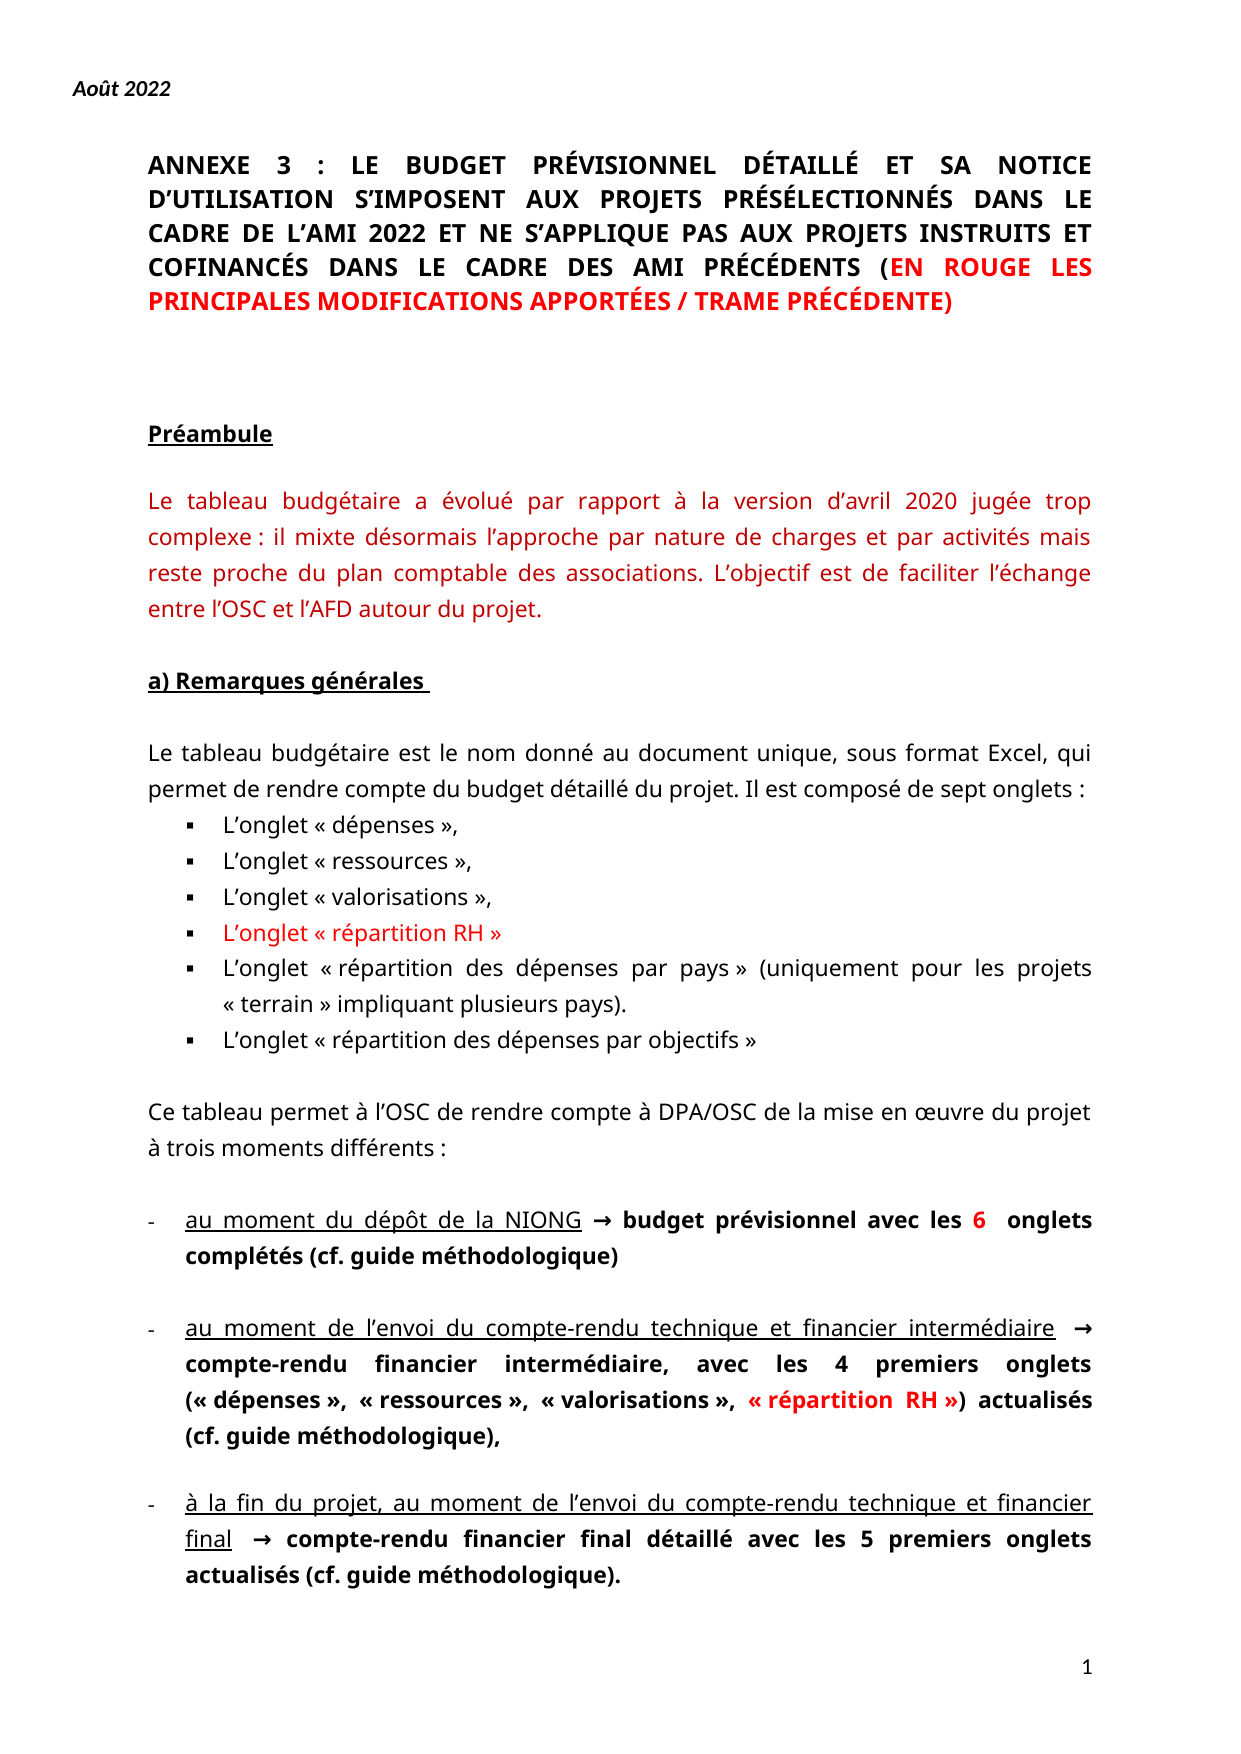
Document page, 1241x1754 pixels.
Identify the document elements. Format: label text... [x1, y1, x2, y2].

list L’onglet « valorisations », [185, 881, 1092, 912]
list L’onglet « dépenses », [185, 809, 1092, 840]
list L’onglet « répartition des dépenses par pays » (uniquement pour les projets « terrain » impliquant plusieurs pays). [185, 952, 1092, 1019]
list à la fin du projet, au moment de l’envoi du compte-rendu technique et financier final → compte-rendu financier final détaillé avec les 5 premiers onglets actualisés (cf. guide méthodologique). [148, 1487, 1092, 1590]
text Le tableau budgétaire est le nom donné au document unique, sous format Excel, qui permet de rendre compte du budget détaillé du projet. Il est composé de sept onglets : [148, 737, 1092, 804]
list au moment du dépôt de la NIONG → budget prévisionnel avec les 6 onglets complétés (cf. guide méthodologique) [148, 1204, 1092, 1271]
text Annexe 3 : Le budget prévisionnel détaillé et sa notice d’utilisation s’imposent aux projets présélectionnés dans le cadre de l’AMI 2022 et ne s’applique pas aux projets instruits et cofinancés dans le cadre des AMI précédents (en rouge les principales modifications apportées / trame précédente) [148, 148, 1092, 318]
text a) Remarques générales [148, 665, 1092, 696]
list L’onglet « ressources », [185, 844, 1092, 876]
text Préambule [148, 418, 1092, 449]
list L’onglet « répartition des dépenses par objectifs » [185, 1024, 1092, 1056]
list L’onglet « répartition RH » [185, 916, 1092, 948]
text Le tableau budgétaire a évolué par rapport à la version d’avril 2020 jugée trop complexe : il mixte désormais l’approche par nature de charges et par activités mais reste proche du plan comptable des associations. L’objectif est de faciliter l’échange entre l’OSC et l’AFD autour du projet. [148, 485, 1092, 624]
list au moment de l’envoi du compte-rendu technique et financier intermédiaire → compte-rendu financier intermédiaire, avec les 4 premiers onglets (« dépenses », « ressources », « valorisations », « répartition RH ») actualisés (cf. guide méthodologique), [148, 1312, 1092, 1451]
text Ce tableau permet à l’OSC de rendre compte à DPA/OSC de la mise en œuvre du projet à trois moments différents : [148, 1096, 1092, 1163]
